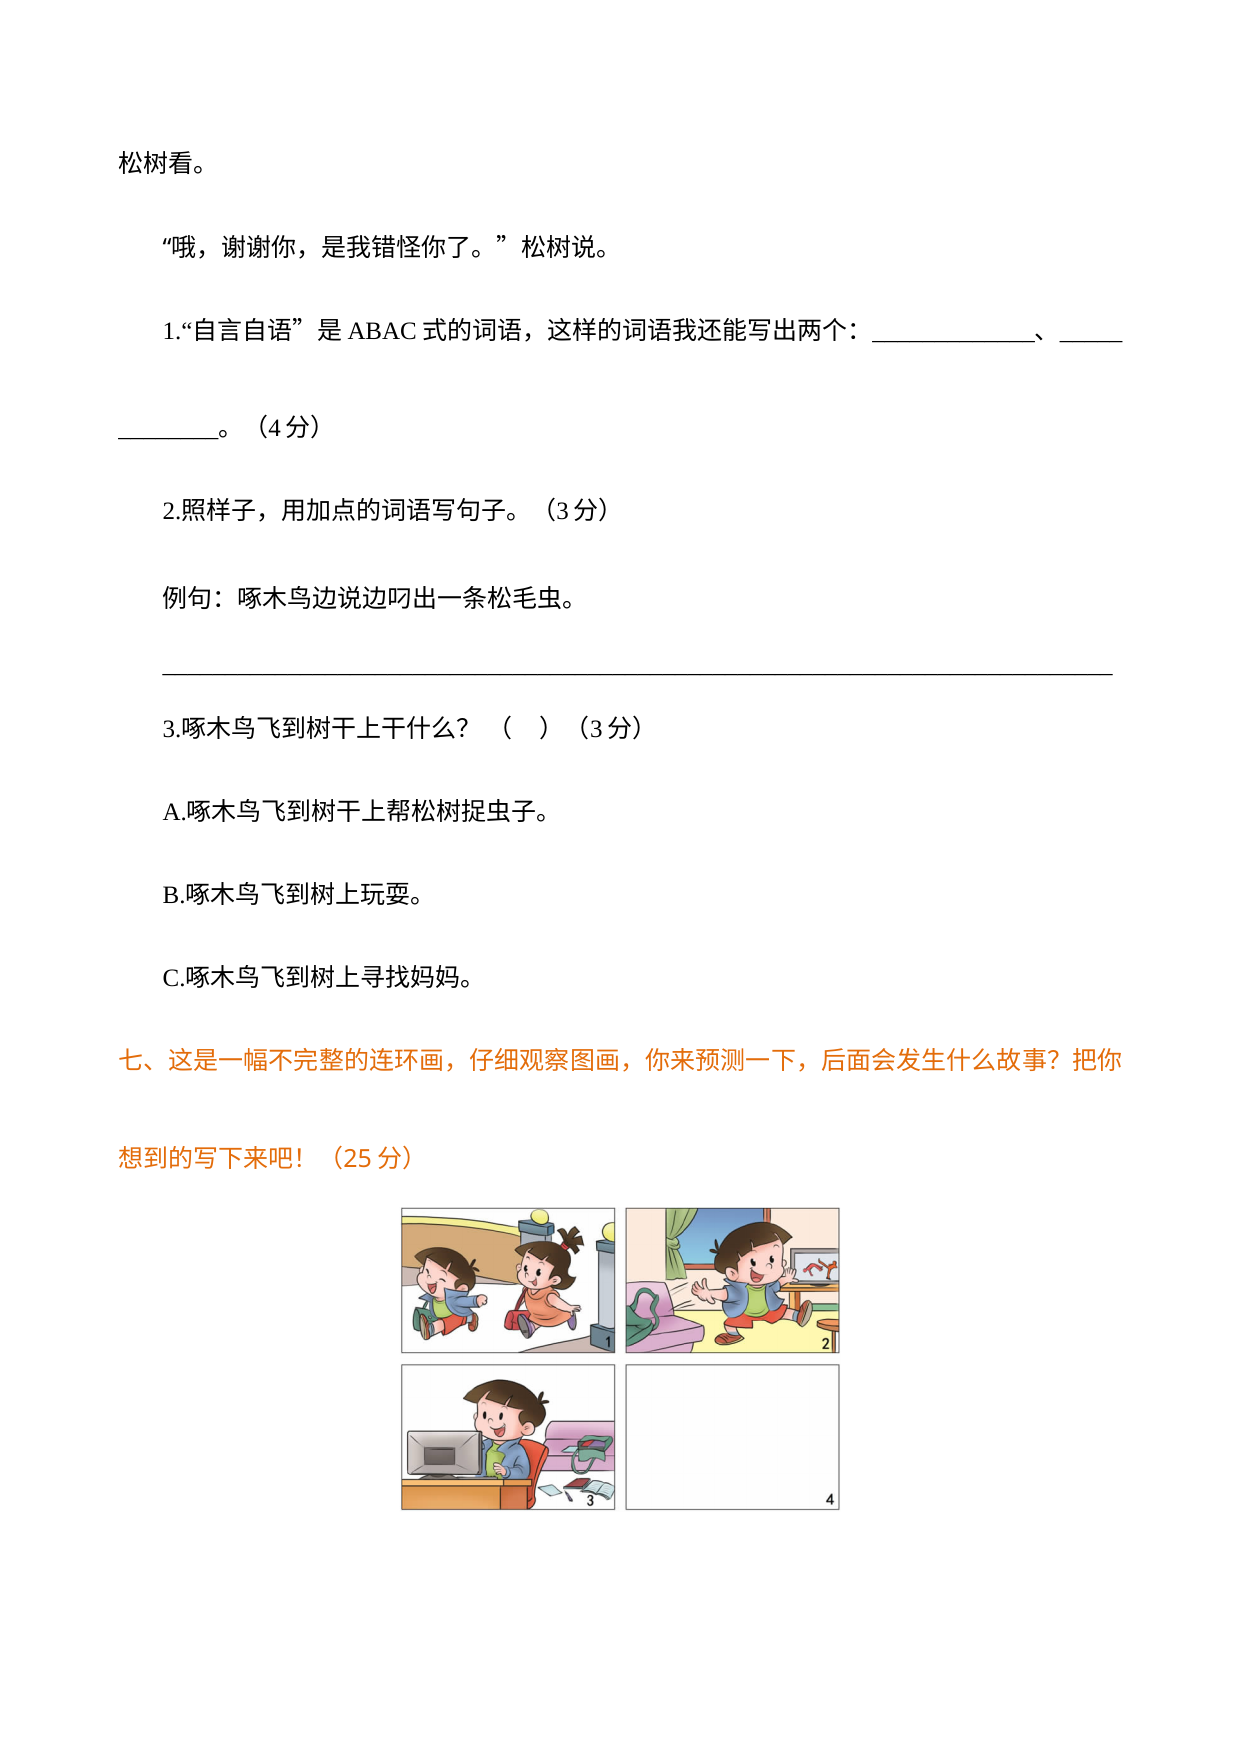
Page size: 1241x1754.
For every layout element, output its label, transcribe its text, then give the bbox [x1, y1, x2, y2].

text C.啄木鸟飞到树上寻找妈妈。 [118, 943, 1122, 1008]
text 例句：啄木鸟边说边叼出一条松毛虫。 [118, 559, 1122, 624]
text 1.“自言自语”是ABAC式的词语，这样的词语我还能写出两个：_____________、_____________。（4分） [118, 296, 1122, 458]
picture [399, 1207, 841, 1512]
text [118, 129, 1122, 194]
text A.啄木鸟飞到树干上帮松树捉虫子。 [118, 777, 1122, 842]
text 3.啄木鸟飞到树干上干什么？ （ ）（3分） [118, 694, 1122, 759]
text 七、这是一幅不完整的连环画，仔细观察图画，你来预测一下，后面会发生什么故事？把你想到的写下来吧！（25分） [118, 1026, 1122, 1189]
text ____________________________________________________________________________ [118, 647, 1122, 679]
text “哦，谢谢你，是我错怪你了。”松树说。 [118, 213, 1122, 278]
text 2.照样子，用加点的词语写句子。（3分） [118, 476, 1122, 541]
text B.啄木鸟飞到树上玩耍。 [118, 860, 1122, 925]
